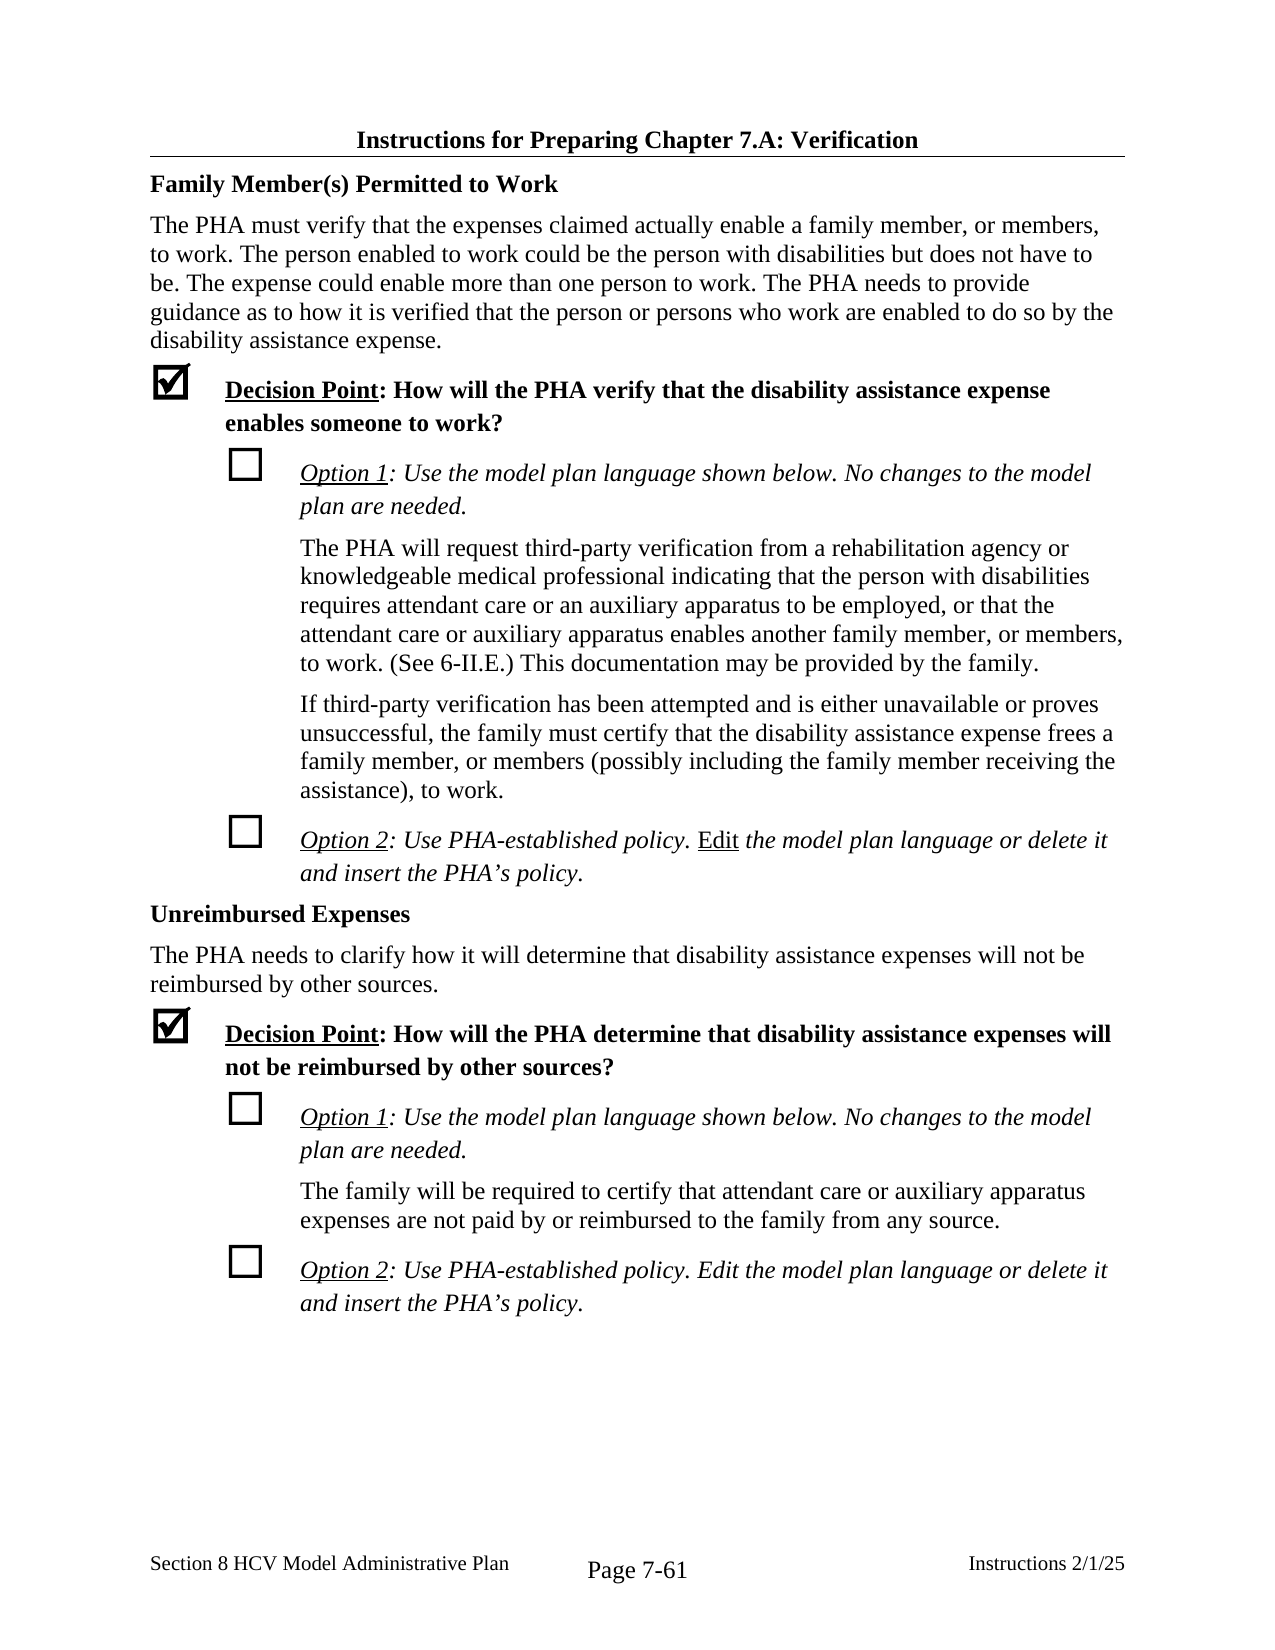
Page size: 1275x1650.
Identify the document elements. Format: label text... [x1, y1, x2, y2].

text Option 2: Use PHA-established policy. Edit the model plan language or delete it and insert the PHA’s policy. [225, 816, 1125, 887]
text The PHA must verify that the expenses claimed actually enable a family member, or members, to work. The person enabled to work could be the person with disabilities but does not have to be. The expense could enable more than one person to work. The PHA needs to provide guidance as to how it is verified that the person or persons who work are enabled to do so by the disability assistance expense. [150, 211, 1125, 354]
text Decision Point: How will the PHA determine that disability assistance expenses will not be reimbursed by other sources? [150, 1011, 1125, 1081]
text Option 2: Use PHA-established policy. Edit the model plan language or delete it and insert the PHA’s policy. [225, 1246, 1125, 1317]
text Option 1: Use the model plan language shown below. No changes to the model plan are needed. [225, 450, 1125, 520]
text Option 1: Use the model plan language shown below. No changes to the model plan are needed. [225, 1093, 1125, 1164]
text The family will be required to certify that attendant care or auxiliary apparatus expenses are not paid by or reimbursed to the family from any source. [300, 1176, 1125, 1234]
text Decision Point: How will the PHA verify that the disability assistance expense enables someone to work? [150, 367, 1125, 437]
text Unreimbursed Expenses [150, 899, 1125, 928]
text Family Member(s) Permitted to Work [150, 169, 1125, 198]
text The PHA will request third-party verification from a rehabilitation agency or knowledgeable medical professional indicating that the person with disabilities requires attendant care or an auxiliary apparatus to be employed, or that the attendant care or auxiliary apparatus enables another family member, or members, to work. (See 6-II.E.) This documentation may be provided by the family. [300, 533, 1125, 676]
text The PHA needs to clarify how it will determine that disability assistance expenses will not be reimbursed by other sources. [150, 941, 1125, 998]
text If third-party verification has been attempted and is either unavailable or proves unsuccessful, the family must certify that the disability assistance expense frees a family member, or members (possibly including the family member receiving the assistance), to work. [300, 689, 1125, 804]
